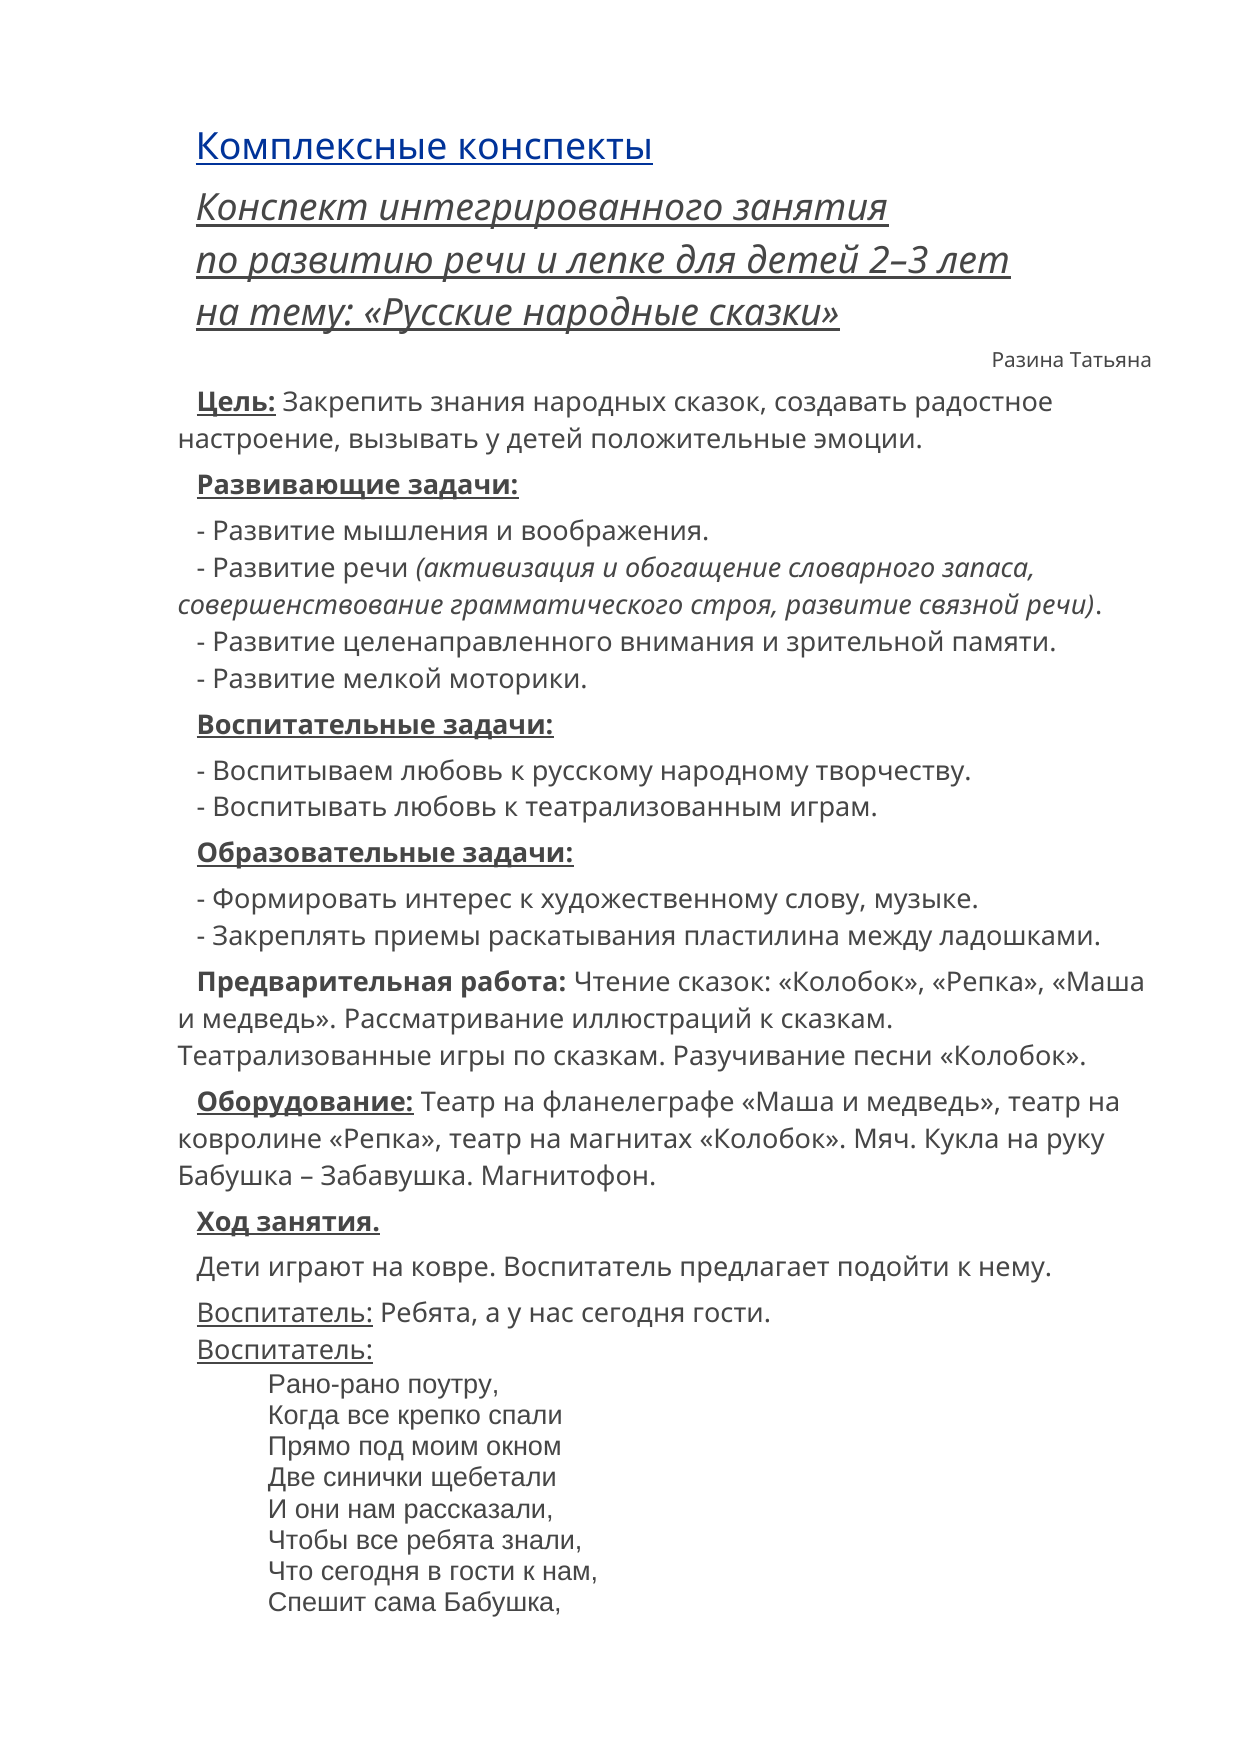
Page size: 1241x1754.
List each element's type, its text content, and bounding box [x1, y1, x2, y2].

subtitle Конспект интегрированного занятия по развитию речи и лепке для детей 2–3 лет на тему: «Русские народные сказки» [195, 179, 1133, 336]
text Оборудование: Театр на фланелеграфе «Маша и медведь», театр на ковролине «Репка», театр на магнитах «Колобок». Мяч. Кукла на руку Бабушка – Забавушка. Магнитофон. [177, 1082, 1152, 1193]
text Предварительная работа: Чтение сказок: «Колобок», «Репка», «Маша и медведь». Рассматривание иллюстраций к сказкам. Театрализованные игры по сказкам. Разучивание песни «Колобок». [177, 963, 1152, 1073]
text Воспитатель: Ребята, а у нас сегодня гости. [177, 1294, 1152, 1331]
text - Закреплять приемы раскатывания пластилина между ладошками. [177, 917, 1152, 953]
text Прямо под моим окном [268, 1430, 1061, 1461]
text Развивающие задачи: [177, 466, 1152, 503]
text Две синички щебетали [268, 1461, 1061, 1493]
text Спешит сама Бабушка, [268, 1586, 1061, 1618]
text И они нам рассказали, [268, 1493, 1061, 1524]
text Образовательные задачи: [177, 834, 1152, 871]
text Чтобы все ребята знали, [268, 1524, 1061, 1555]
text Дети играют на ковре. Воспитатель предлагает подойти к нему. [177, 1248, 1152, 1285]
text - Развитие мелкой моторики. [177, 659, 1152, 696]
text Воспитатель: [177, 1331, 1152, 1368]
text - Развитие мышления и воображения. [177, 512, 1152, 548]
subtitle Комплексные конспекты [195, 118, 1133, 170]
text - Формировать интерес к художественному слову, музыке. [177, 880, 1152, 917]
text Ход занятия. [177, 1202, 1152, 1239]
text - Развитие целенаправленного внимания и зрительной памяти. [177, 622, 1152, 659]
text Что сегодня в гости к нам, [268, 1555, 1061, 1586]
text Разина Татьяна [449, 345, 1152, 374]
text Воспитательные задачи: [177, 705, 1152, 742]
text - Воспитывать любовь к театрализованным играм. [177, 788, 1152, 825]
text Рано-рано поутру, [268, 1368, 1061, 1399]
text Цель: Закрепить знания народных сказок, создавать радостное настроение, вызывать у детей положительные эмоции. [177, 383, 1152, 457]
text - Развитие речи (активизация и обогащение словарного запаса, совершенствование грамматического строя, развитие связной речи). [177, 548, 1152, 622]
text Когда все крепко спали [268, 1399, 1061, 1430]
text - Воспитываем любовь к русскому народному творчеству. [177, 751, 1152, 788]
